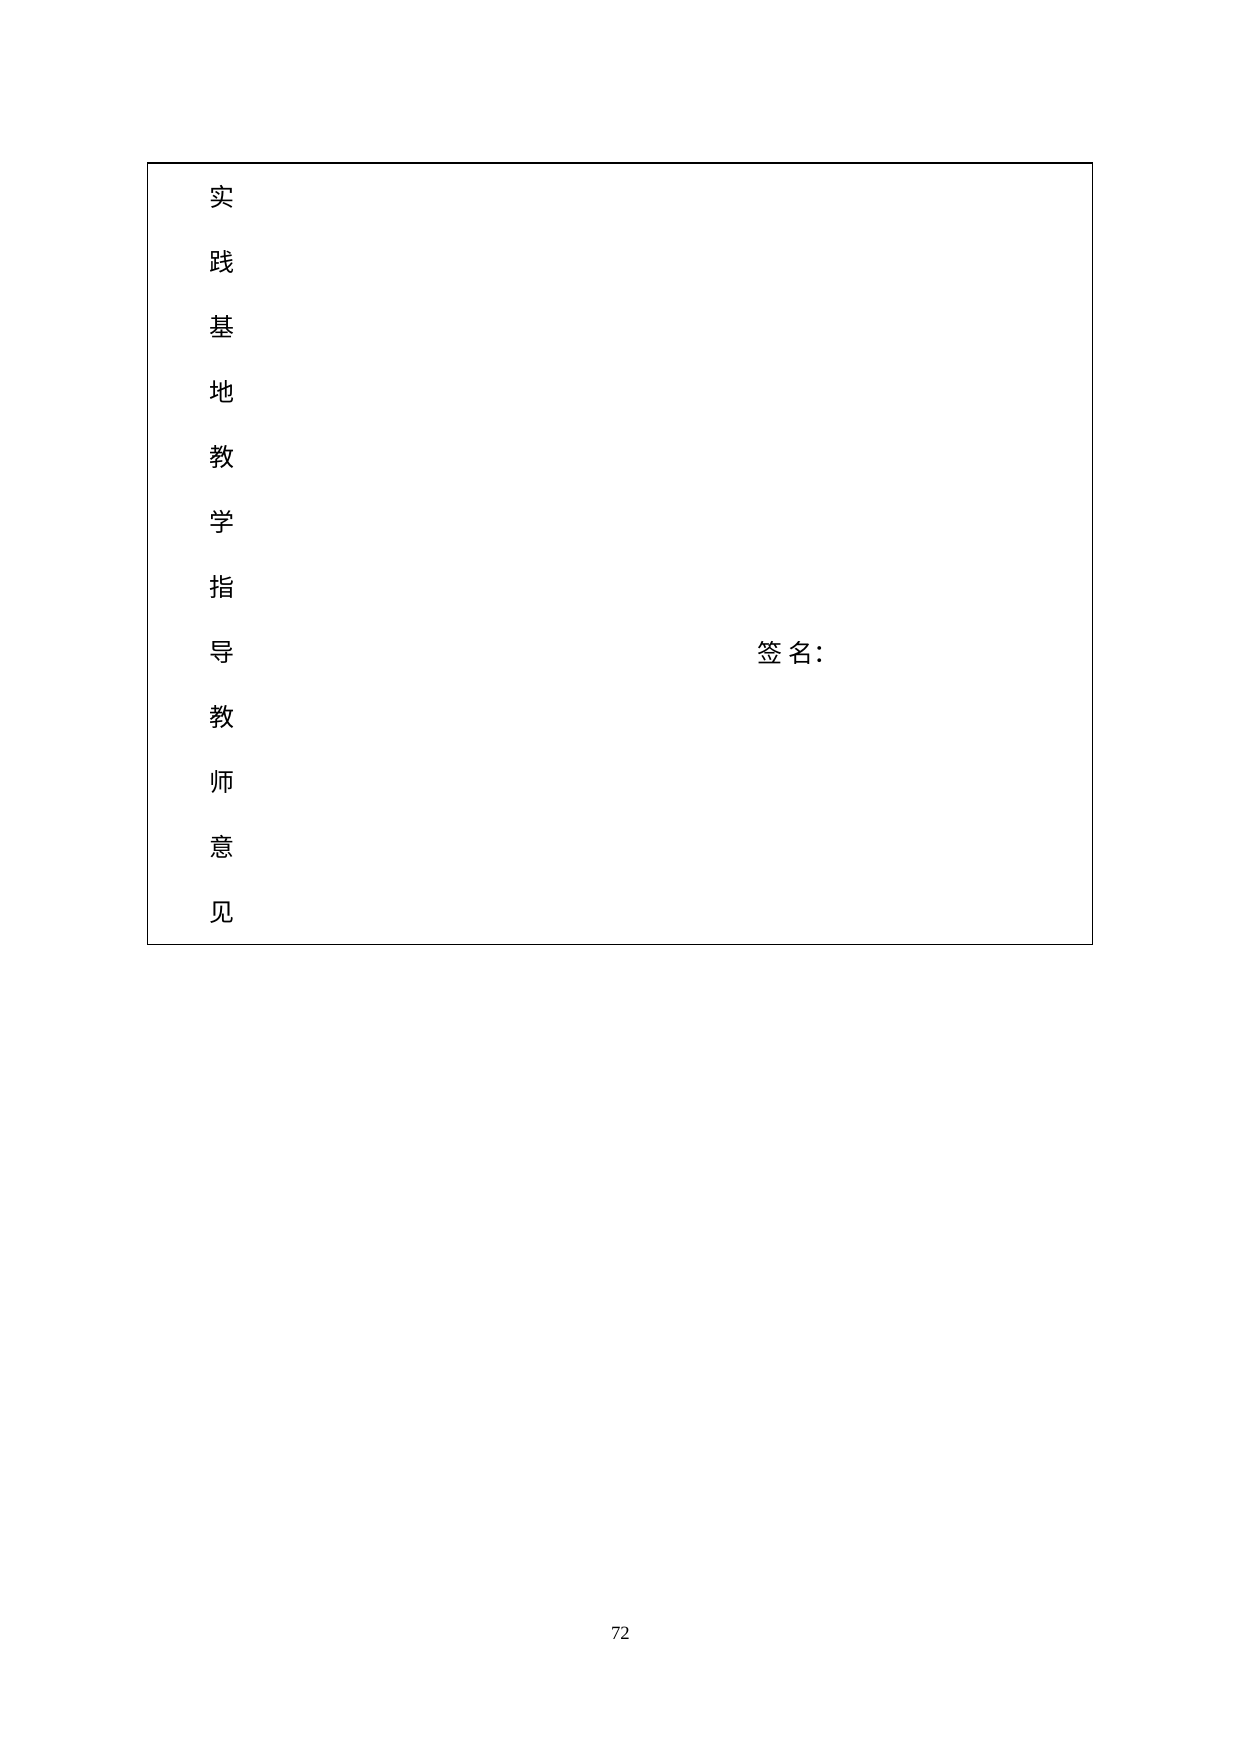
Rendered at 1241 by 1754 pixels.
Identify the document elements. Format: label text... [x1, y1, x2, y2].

table_cell 实 践 基 地 教 学 指 导 教 师 意 见 [148, 164, 296, 943]
table_cell 签 名： [296, 164, 1092, 943]
